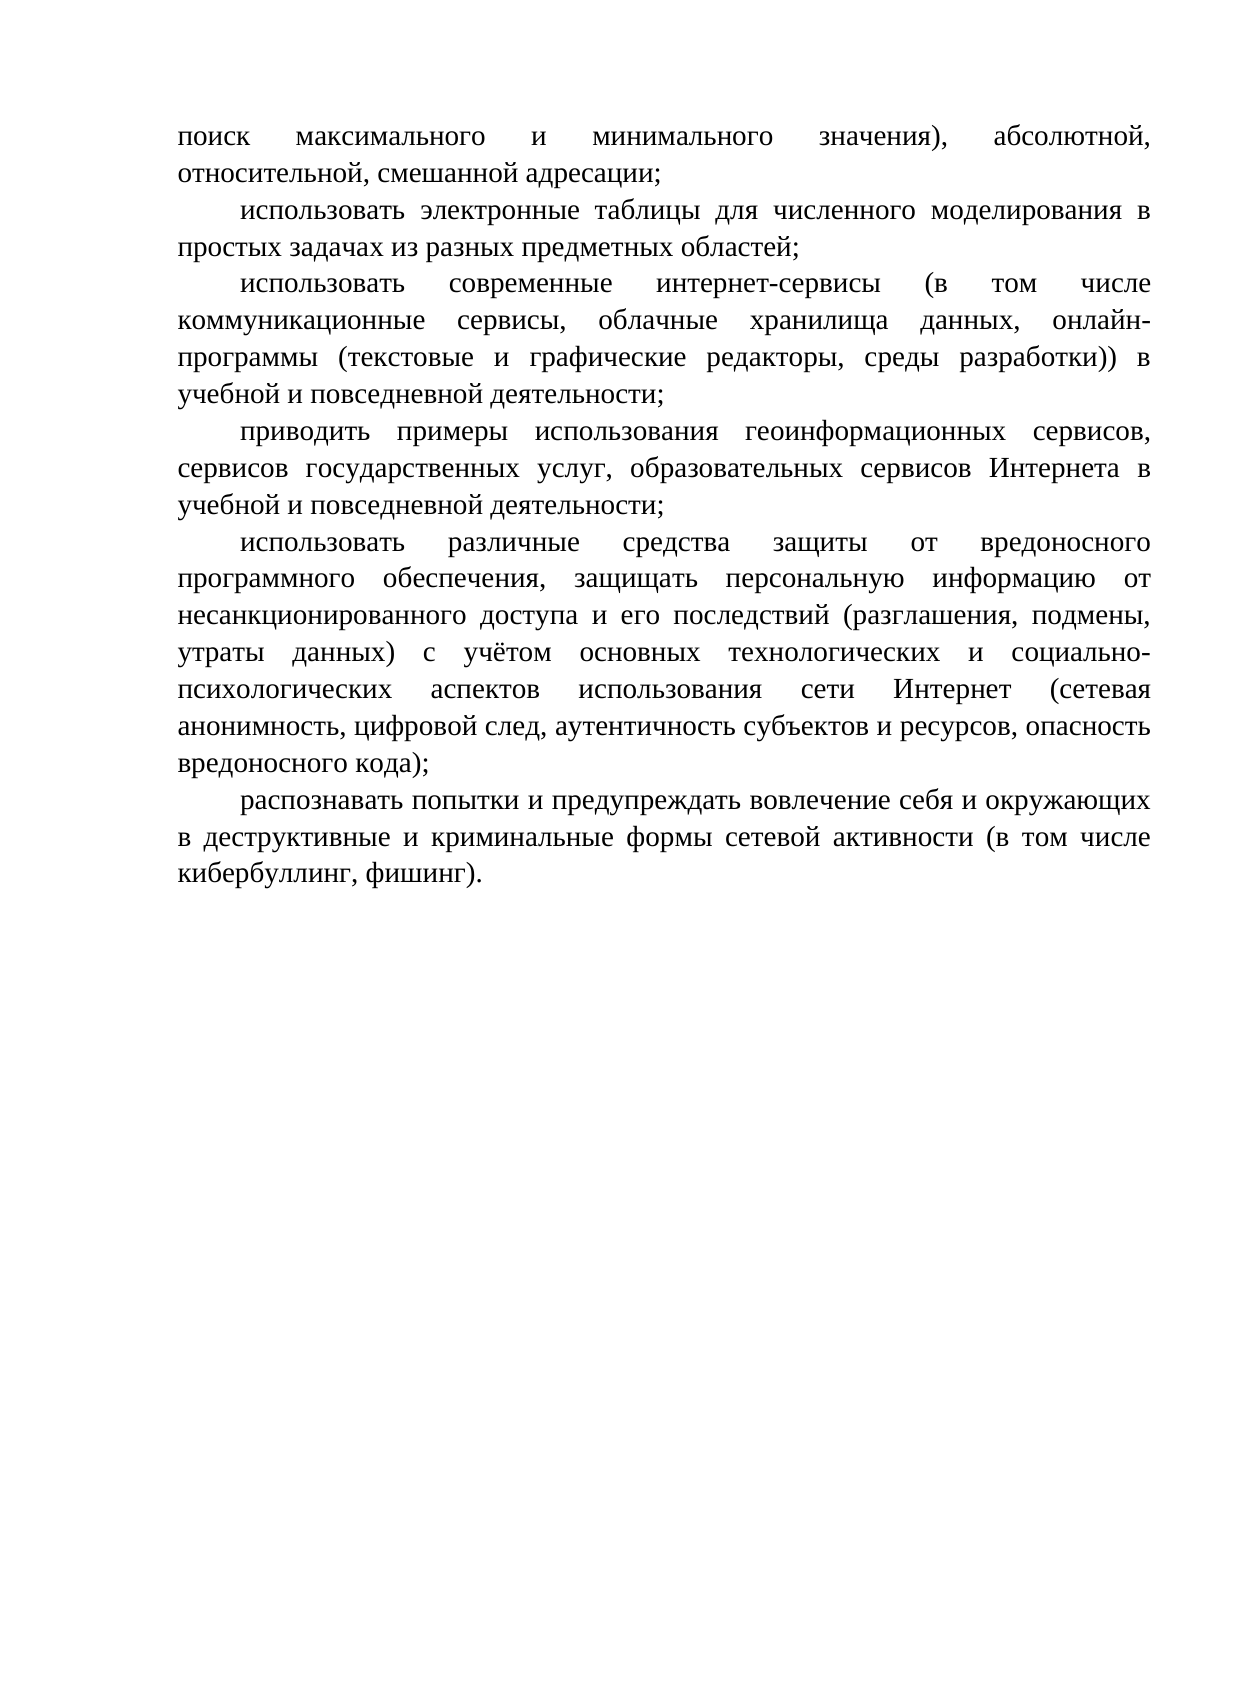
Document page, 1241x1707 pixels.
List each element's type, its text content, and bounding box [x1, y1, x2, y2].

text распознавать попытки и предупреждать вовлечение себя и окружающих в деструктивные и криминальные формы сетевой активности (в том числе кибербуллинг, фишинг). [177, 782, 1152, 889]
text приводить примеры использования геоинформационных сервисов, сервисов государственных услуг, образовательных сервисов Интернета в учебной и повседневной деятельности; [177, 413, 1152, 520]
text использовать различные средства защиты от вредоносного программного обеспечения, защищать персональную информацию от несанкционированного доступа и его последствий (разглашения, подмены, утраты данных) с учётом основных технологических и социально-психологических аспектов использования сети Интернет (сетевая анонимность, цифровой след, аутентичность субъектов и ресурсов, опасность вредоносного кода); [177, 524, 1152, 778]
text использовать электронные таблицы для численного моделирования в простых задачах из разных предметных областей; [177, 192, 1152, 262]
text использовать современные интернет-сервисы (в том числе коммуникационные сервисы, облачные хранилища данных, онлайн-программы (текстовые и графические редакторы, среды разработки)) в учебной и повседневной деятельности; [177, 266, 1152, 410]
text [177, 118, 1152, 188]
